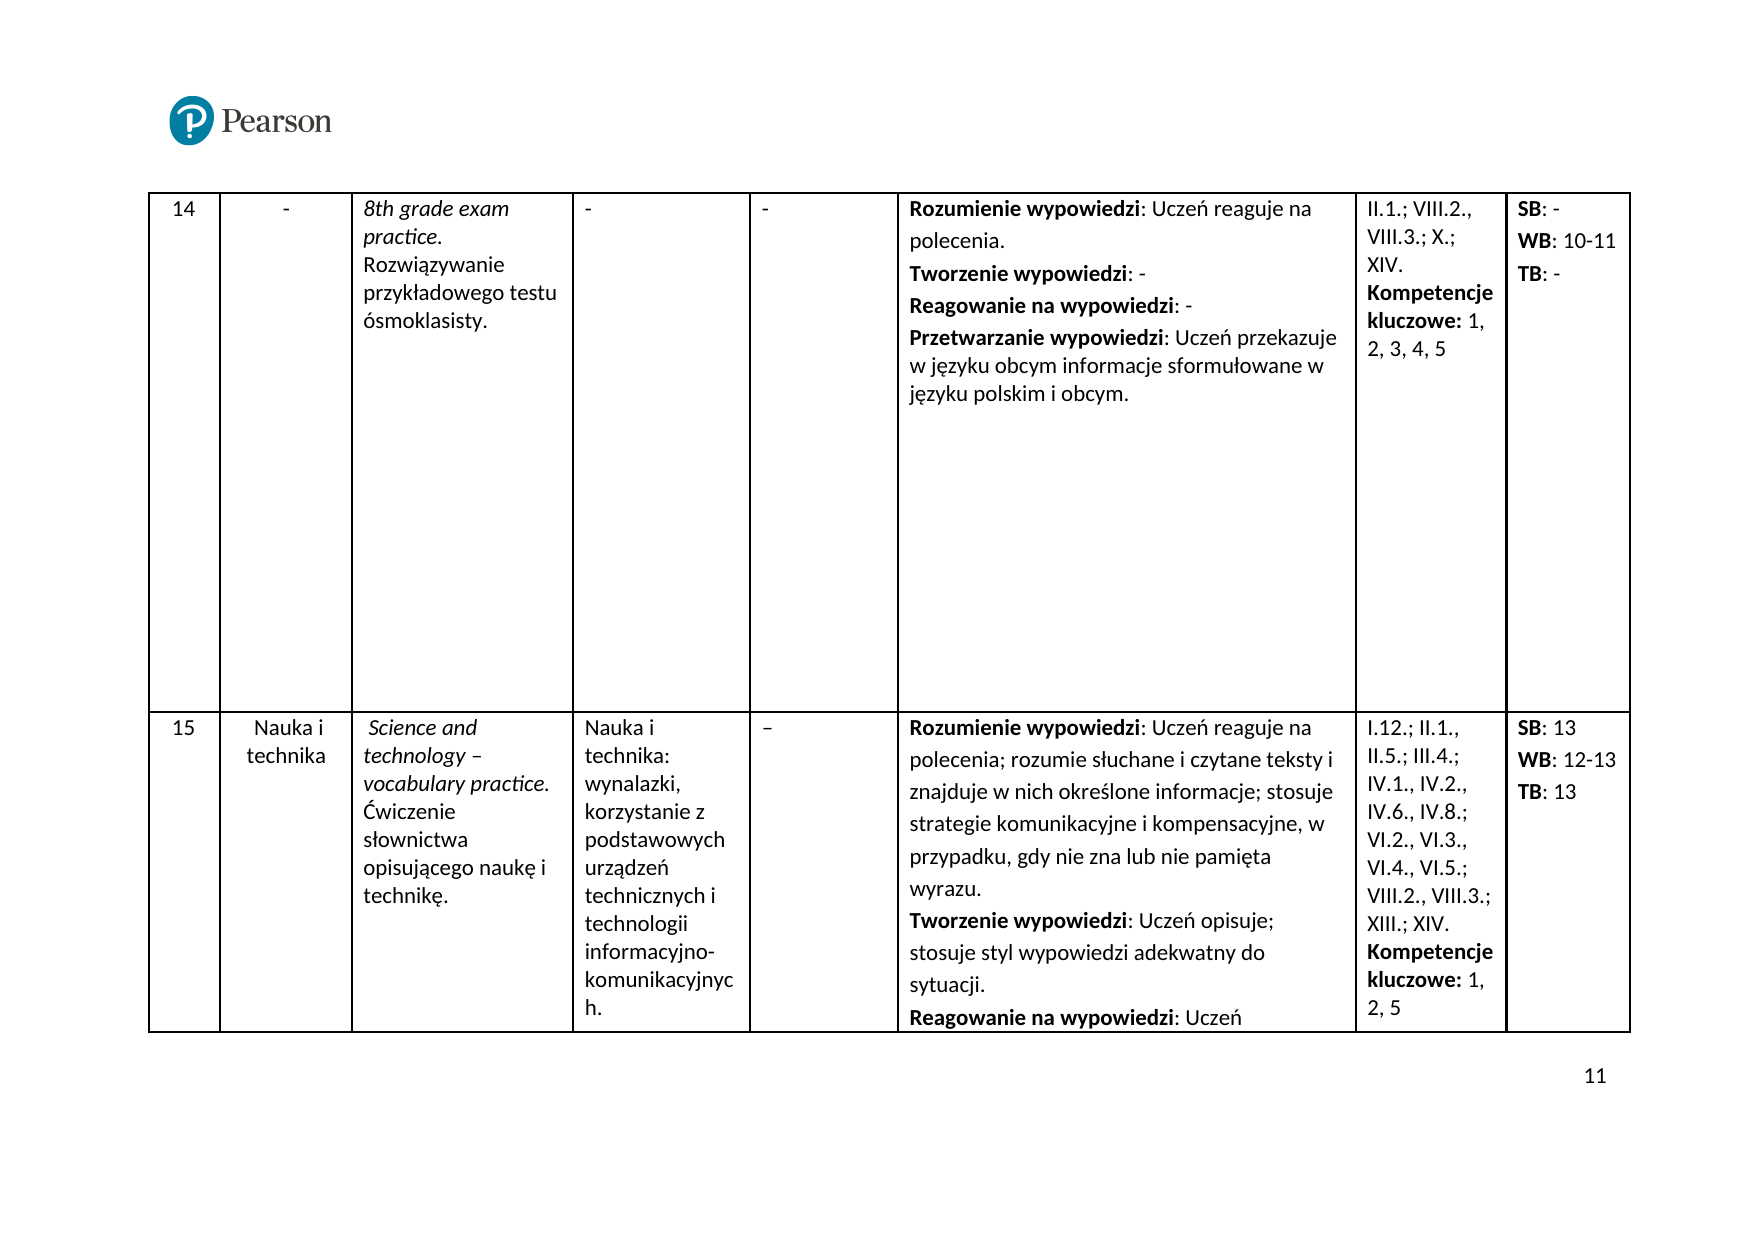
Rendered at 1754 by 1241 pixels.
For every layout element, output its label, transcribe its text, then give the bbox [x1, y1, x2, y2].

table_cell II.1.; VIII.2., VIII.3.; X.; XIV. Kompetencje kluczowe: 1, 2, 3, 4, 5 [1357, 194, 1505, 711]
table_cell - [221, 194, 351, 711]
table_cell SB: - WB: 10-11 TB: - [1508, 194, 1629, 711]
table_cell – [751, 713, 897, 1031]
table_cell I.12.; II.1., II.5.; III.4.; IV.1., IV.2., IV.6., IV.8.; VI.2., VI.3., VI.4., VI.5.; VIII.2., VIII.3.; XIII.; XIV. Kompetencje kluczowe: 1, 2, 5 [1357, 713, 1505, 1031]
table_cell Nauka i technika: wynalazki, korzystanie z podstawowych urządzeń technicznych i technologii informacyjno-komunikacyjnych. [574, 713, 749, 1031]
table_cell SB: 13 WB: 12-13 TB: 13 [1508, 713, 1629, 1031]
table_cell 15 [150, 713, 219, 1031]
table_cell Nauka i technika [221, 713, 351, 1031]
table_cell Science and technology – vocabulary practice. Ćwiczenie słownictwa opisującego naukę i technikę. [353, 713, 572, 1031]
table_cell 14 [150, 194, 219, 711]
table_cell 8th grade exam practice. Rozwiązywanie przykładowego testu ósmoklasisty. [353, 194, 572, 711]
table_cell Rozumienie wypowiedzi: Uczeń reaguje na polecenia. Tworzenie wypowiedzi: - Reagowanie na wypowiedzi: - Przetwarzanie wypowiedzi: Uczeń przekazuje w języku obcym informacje sformułowane w języku polskim i obcym. [899, 194, 1355, 711]
picture [147, 73, 354, 168]
table_cell - [574, 194, 749, 711]
table_cell - [751, 194, 897, 711]
